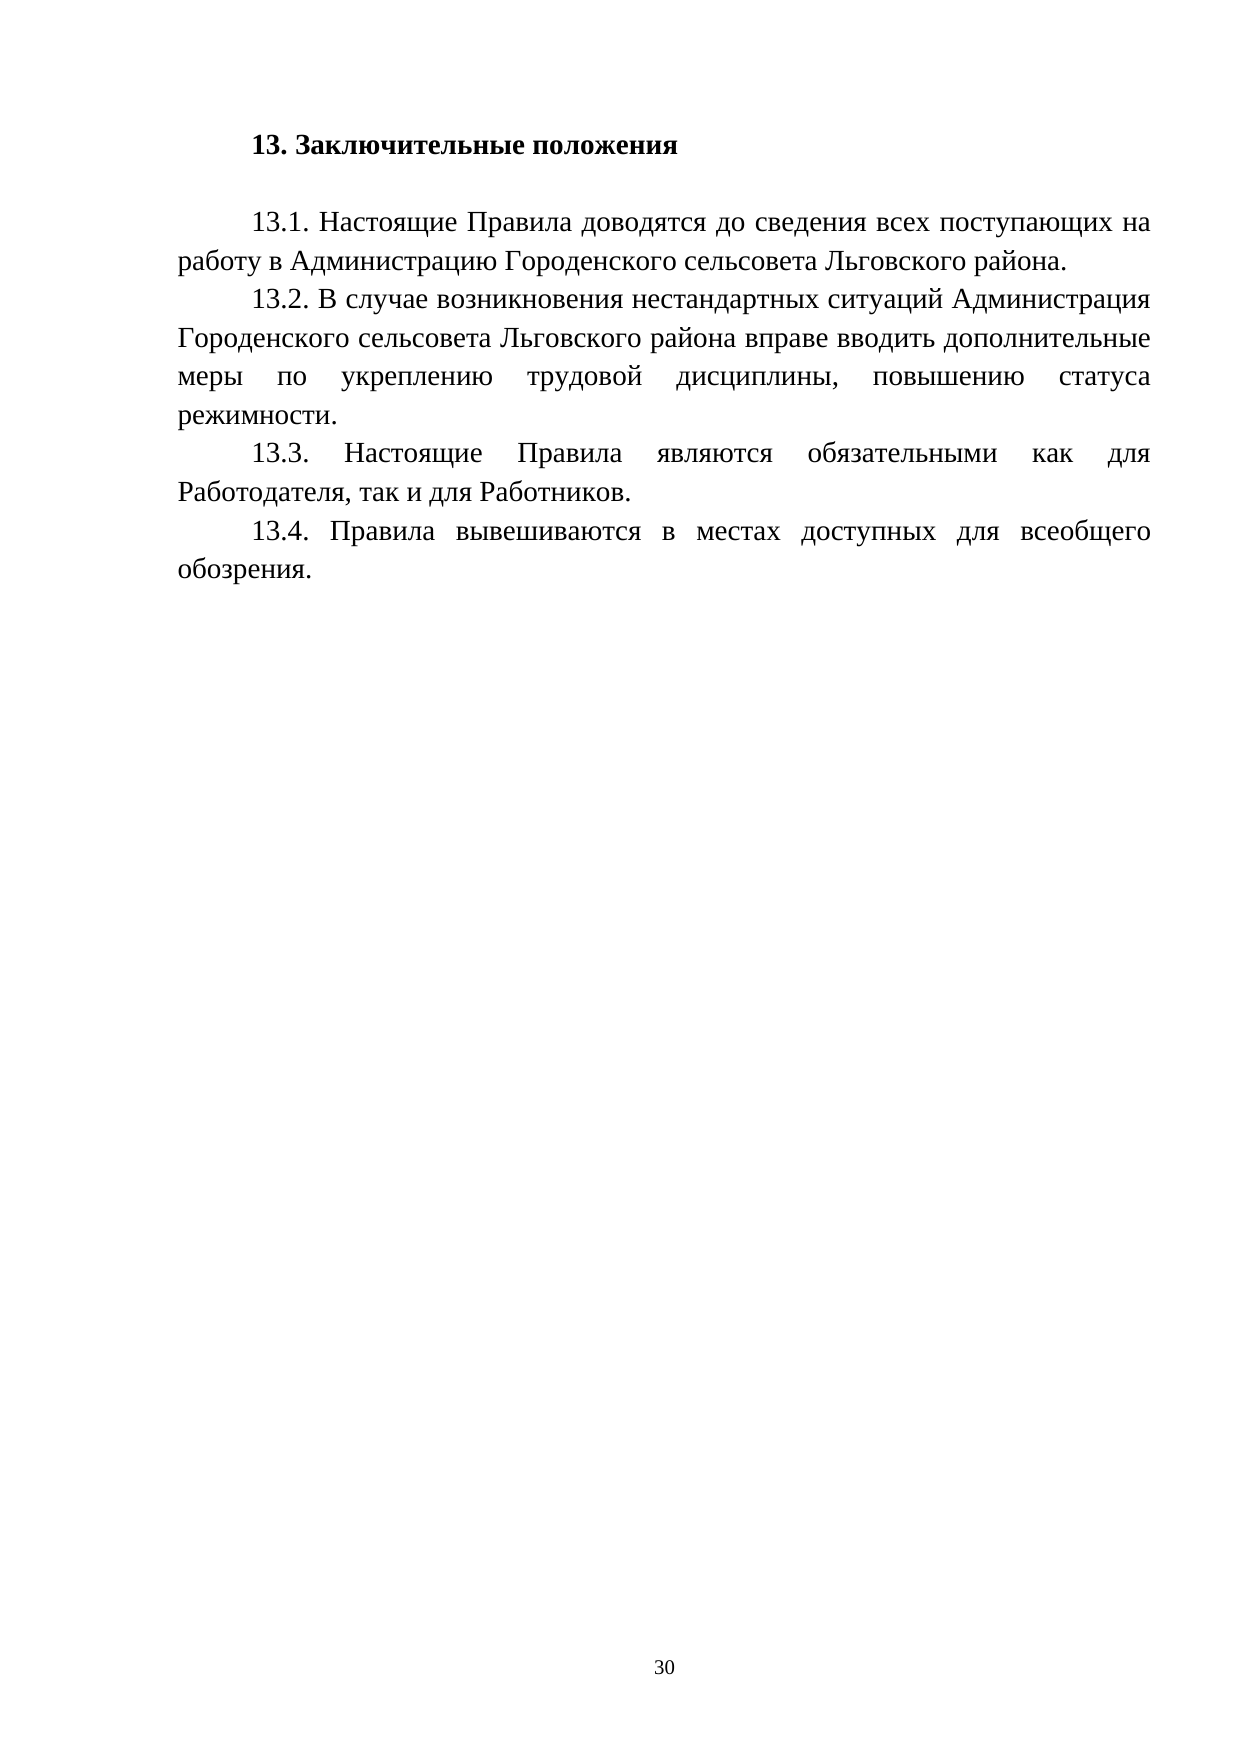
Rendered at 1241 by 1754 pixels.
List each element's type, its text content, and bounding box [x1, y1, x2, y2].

text 13.1. Настоящие Правила доводятся до сведения всех поступающих на работу в Администрацию Городенского сельсовета Льговского района. [177, 204, 1152, 276]
text 13.4. Правила вывешиваются в местах доступных для всеобщего обозрения. [177, 513, 1152, 585]
text 13. Заключительные положения [177, 127, 1152, 161]
text 13.3. Настоящие Правила являются обязательными как для Работодателя, так и для Работников. [177, 436, 1152, 508]
text 13.2. В случае возникновения нестандартных ситуаций Администрация Городенского сельсовета Льговского района вправе вводить дополнительные меры по укреплению трудовой дисциплины, повышению статуса режимности. [177, 281, 1152, 431]
